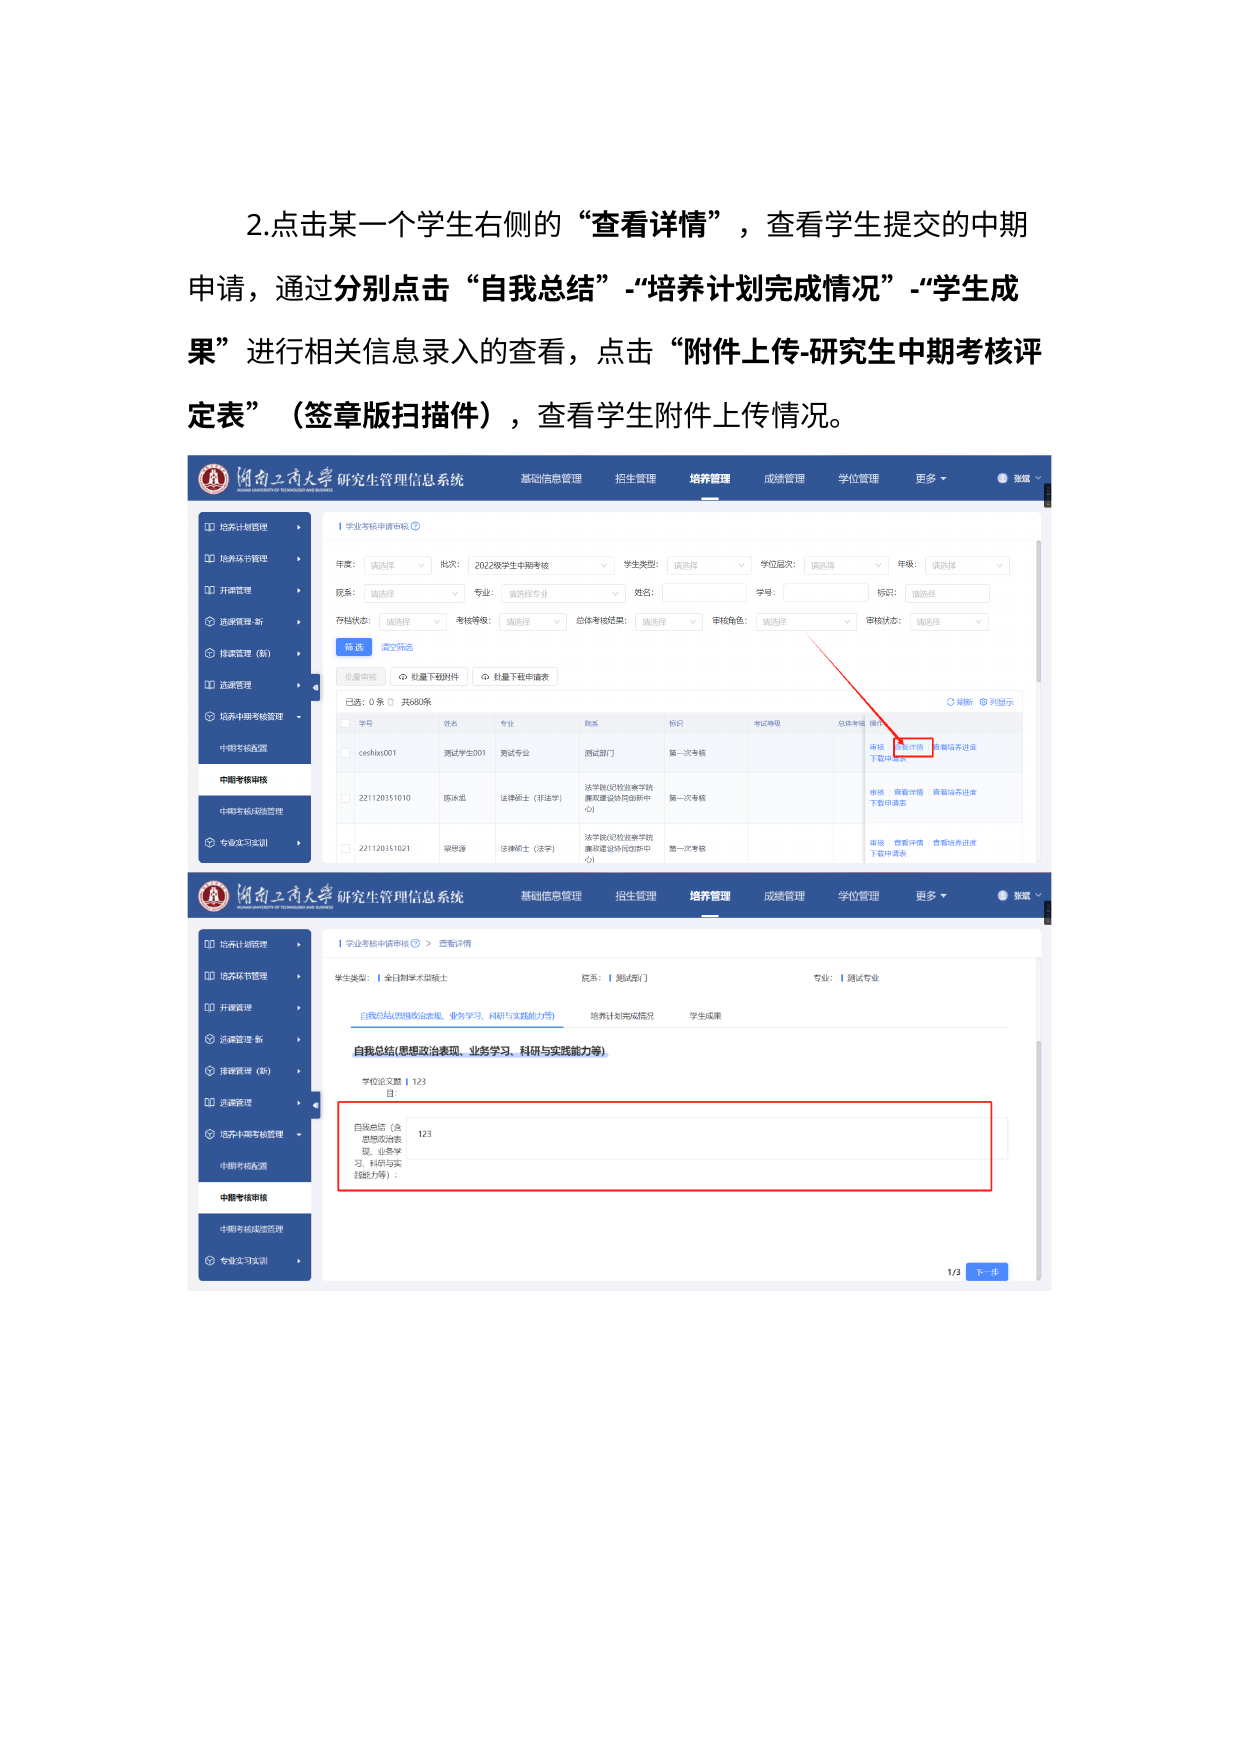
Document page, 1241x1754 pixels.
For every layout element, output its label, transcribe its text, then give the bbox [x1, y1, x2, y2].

picture [187, 455, 1052, 1291]
list 2.点击某一个学生右侧的“查看详情”，查看学生提交的中期申请，通过分别点击“自我总结”-“培养计划完成情况”-“学生成果”进行相关信息录入的查看，点击“附件上传-研究生中期考核评定表”（签章版扫描件），查看学生附件上传情况。 [187, 202, 1053, 434]
